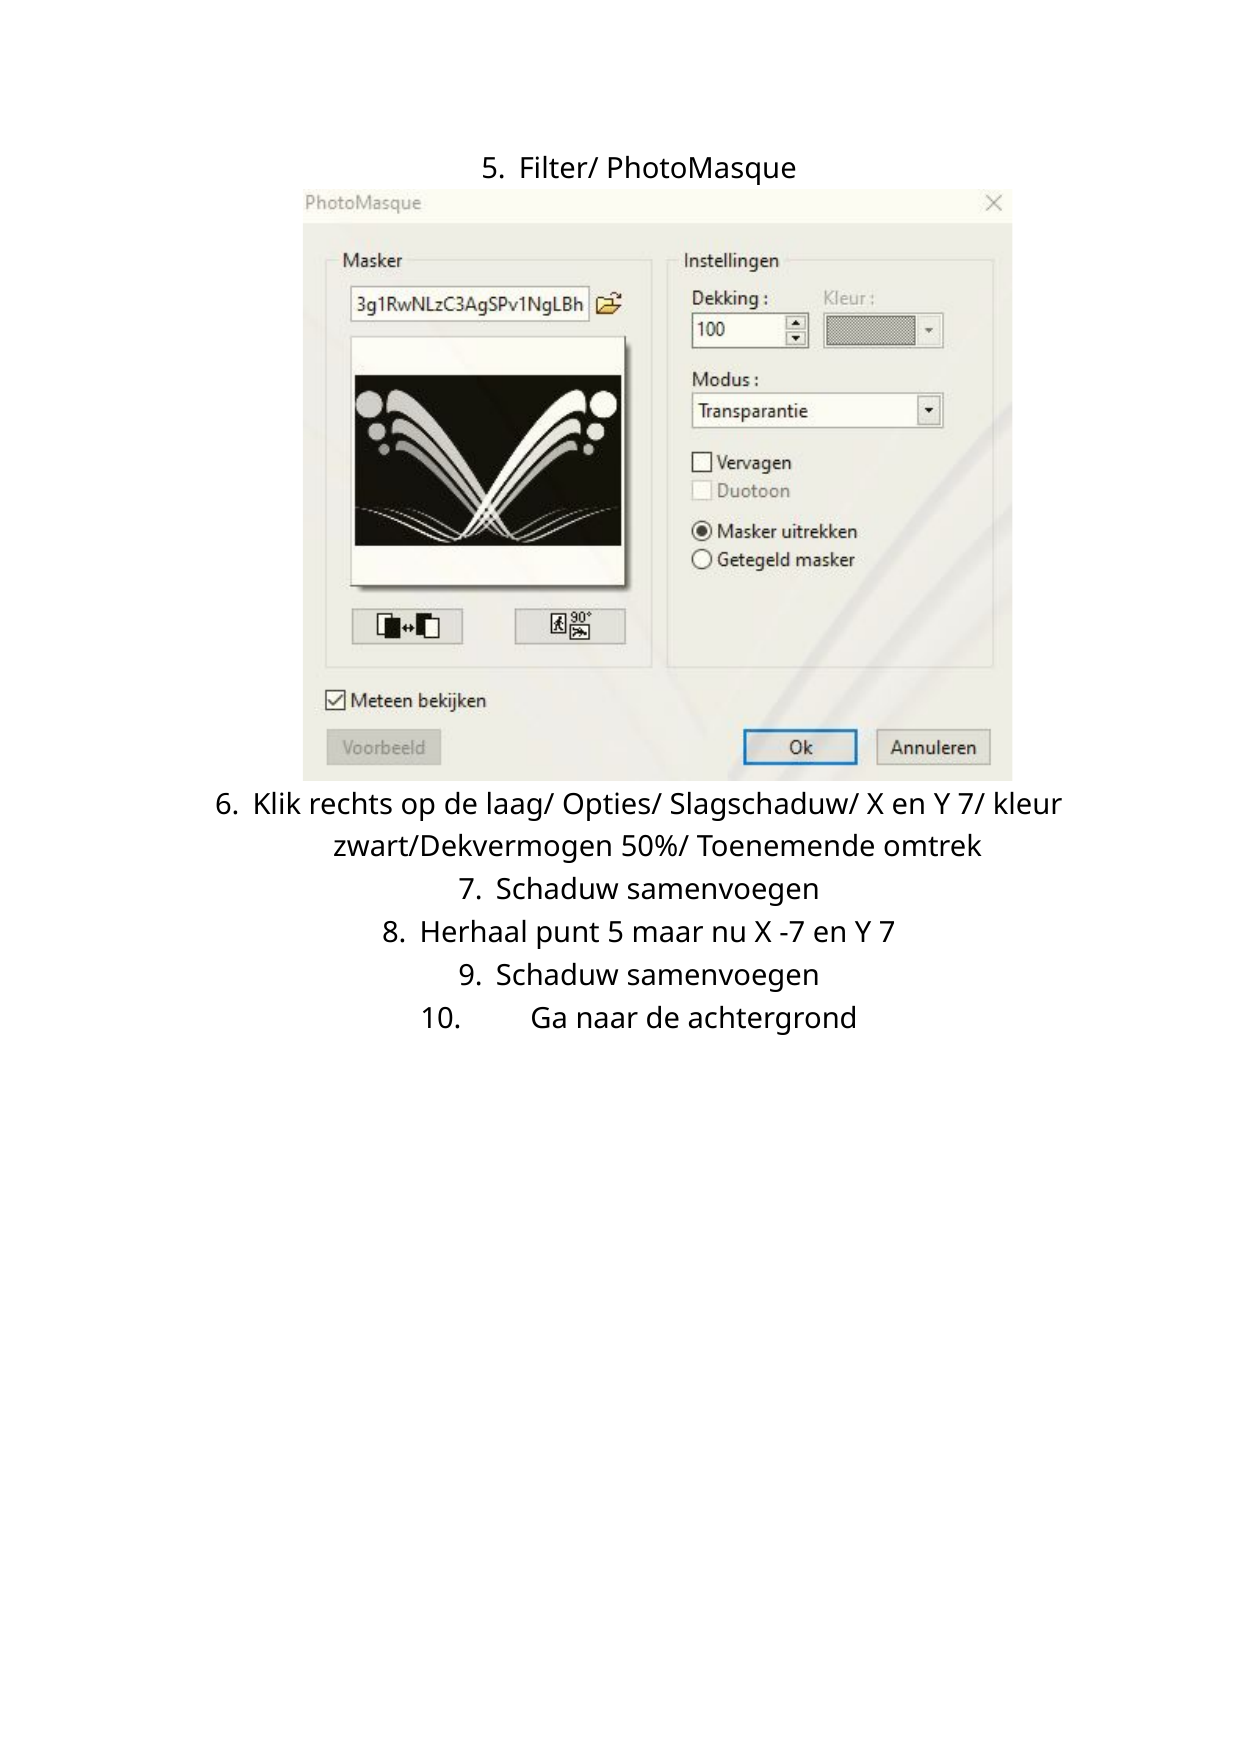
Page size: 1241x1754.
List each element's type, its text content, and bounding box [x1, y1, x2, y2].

list Schaduw samenvoegen [185, 868, 1093, 908]
picture [302, 189, 1013, 781]
list Schaduw samenvoegen [185, 954, 1093, 994]
list Klik rechts op de laag/ Opties/ Slagschaduw/ X en Y 7/ kleur zwart/Dekvermogen 50%/ Toenemende omtrek [185, 783, 1093, 865]
list Herhaal punt 5 maar nu X -7 en Y 7 [185, 911, 1093, 951]
list Ga naar de achtergrond [185, 997, 1093, 1037]
